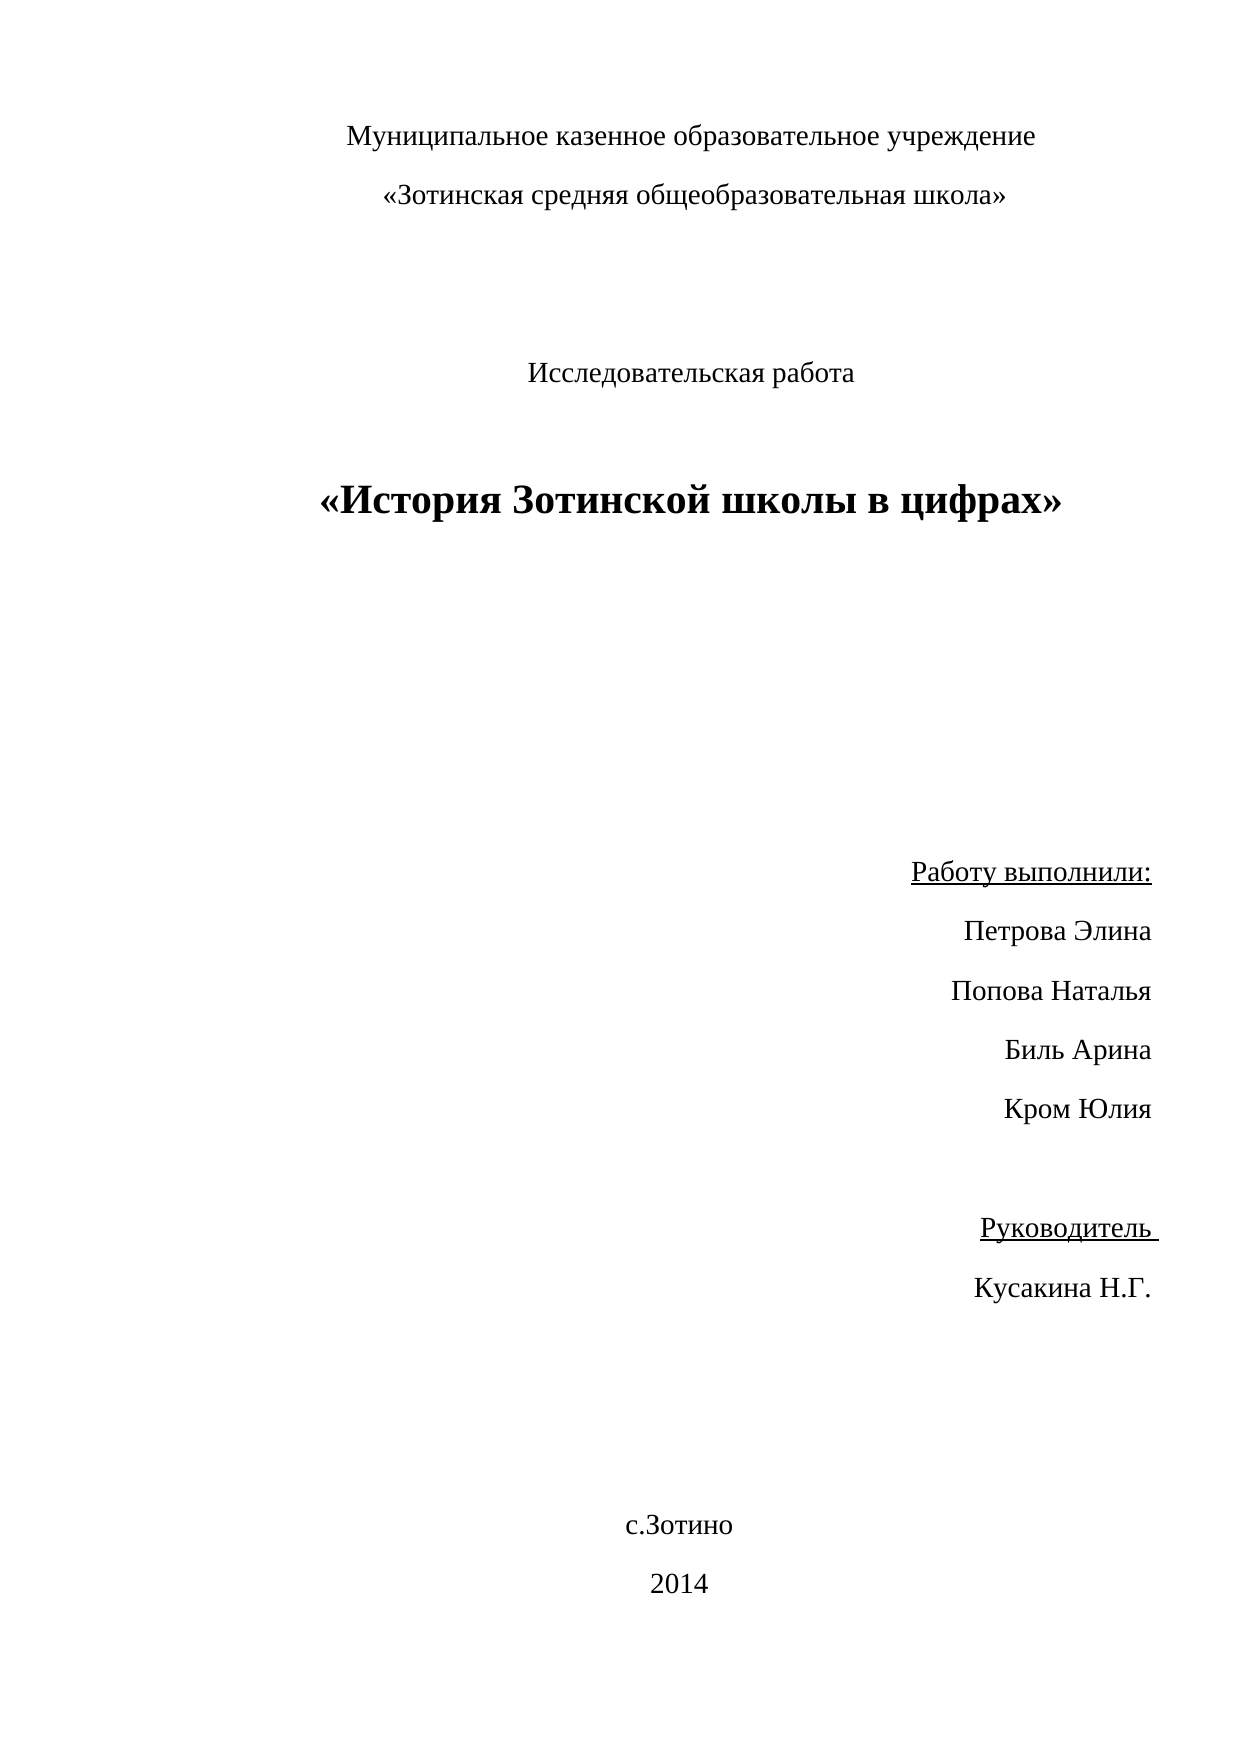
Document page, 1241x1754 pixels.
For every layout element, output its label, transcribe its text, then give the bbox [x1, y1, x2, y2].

text Исследовательская работа [224, 356, 1157, 389]
text Кусакина Н.Г. [207, 1270, 1152, 1303]
text Работу выполнили: [207, 854, 1152, 888]
text Попова Наталья [207, 973, 1152, 1006]
text Биль Арина [207, 1032, 1152, 1066]
text «История Зотинской школы в цифрах» [224, 474, 1157, 522]
text с.Зотино [207, 1507, 1152, 1541]
text Муниципальное казенное образовательное учреждение [224, 118, 1157, 152]
text 2014 [207, 1567, 1152, 1600]
text Петрова Элина [207, 913, 1152, 947]
text «Зотинская средняя общеобразовательная школа» [224, 177, 1157, 211]
text Руководитель [207, 1210, 1152, 1244]
text Кром Юлия [207, 1092, 1152, 1125]
